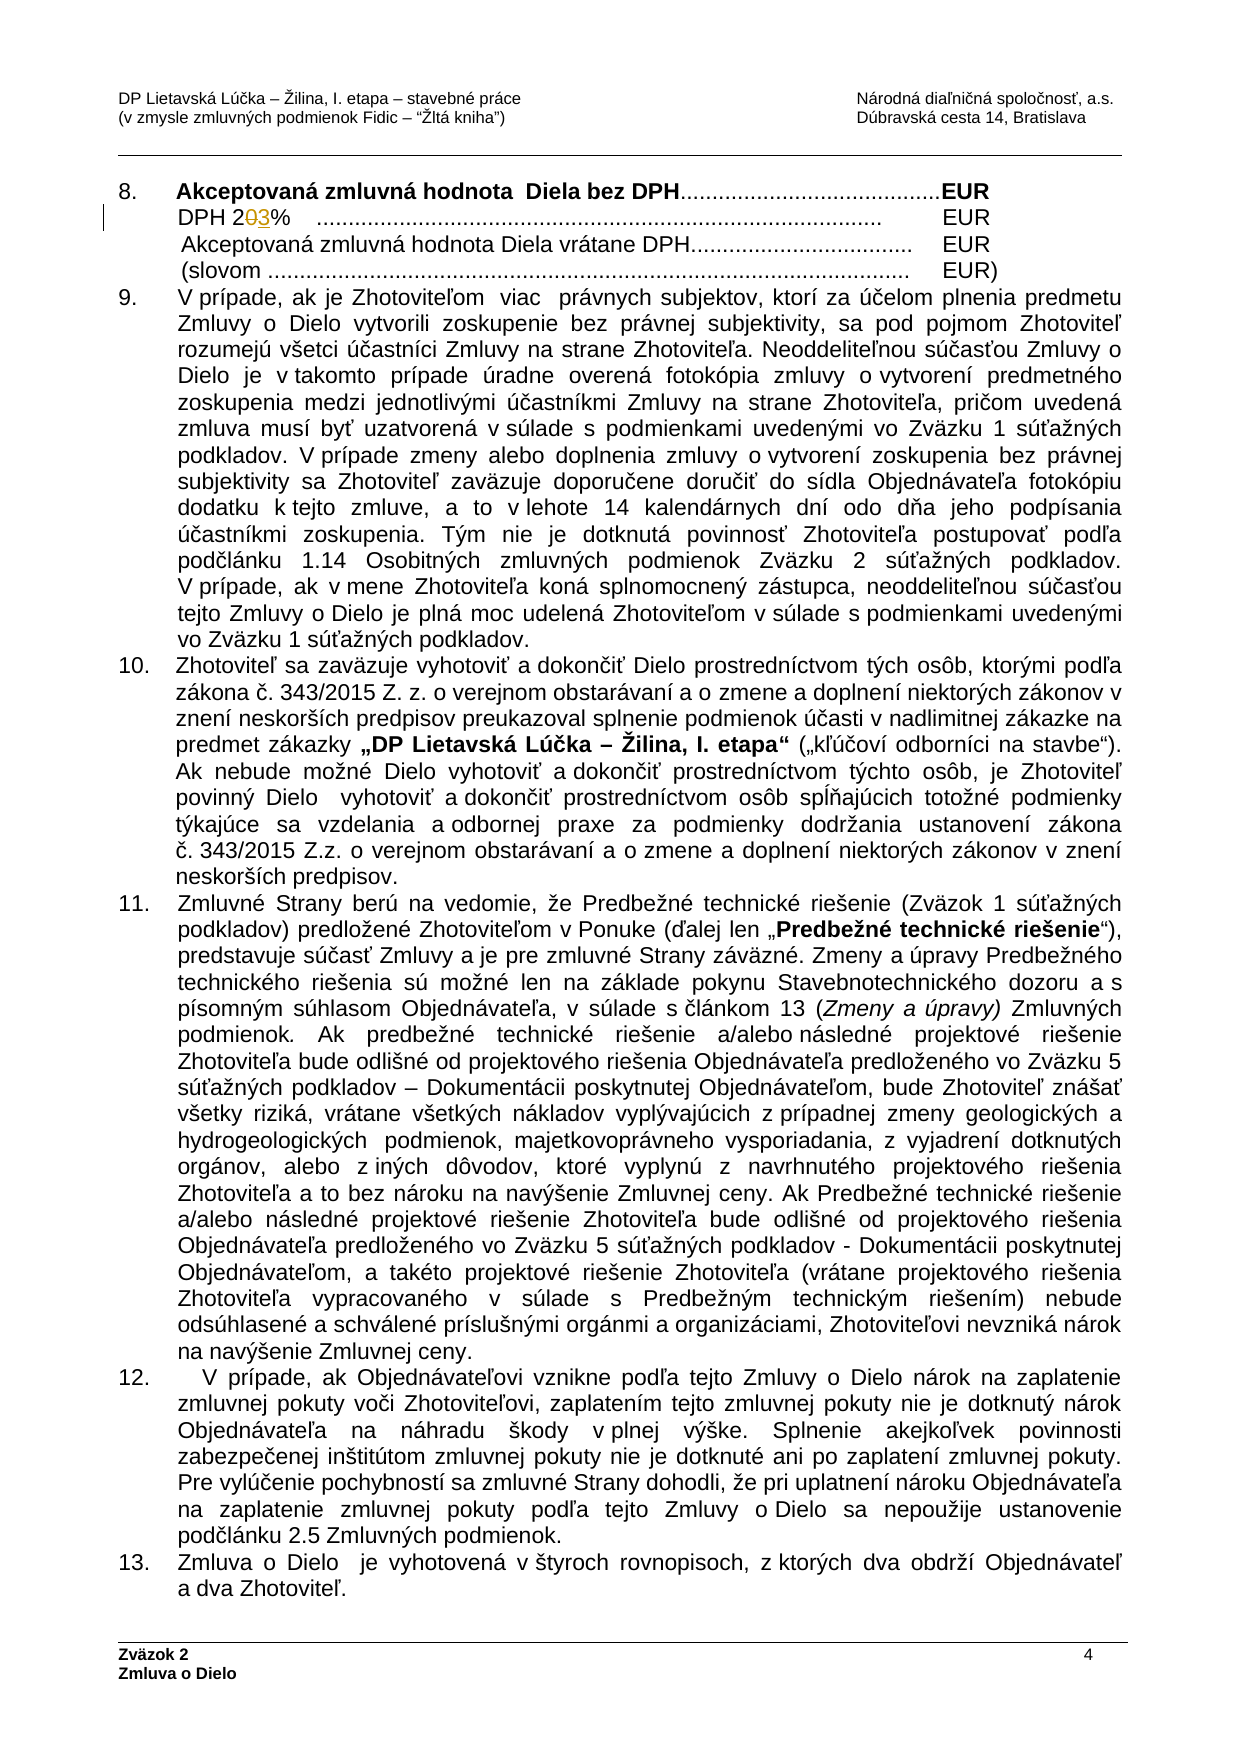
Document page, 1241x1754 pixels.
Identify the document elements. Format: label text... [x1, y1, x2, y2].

text 9. V prípade, ak je Zhotoviteľom viac právnych subjektov, ktorí za účelom plnenia predmetu Zmluvy o Dielo vytvorili zoskupenie bez právnej subjektivity, sa pod pojmom Zhotoviteľ rozumejú všetci účastníci Zmluvy na strane Zhotoviteľa. Neoddeliteľnou súčasťou Zmluvy o Dielo je v takomto prípade úradne overená fotokópia zmluvy o vytvorení predmetného zoskupenia medzi jednotlivými účastníkmi Zmluvy na strane Zhotoviteľa, pričom uvedená zmluva musí byť uzatvorená v súlade s podmienkami uvedenými vo Zväzku 1 súťažných podkladov. V prípade zmeny alebo doplnenia zmluvy o vytvorení zoskupenia bez právnej subjektivity sa Zhotoviteľ zaväzuje doporučene doručiť do sídla Objednávateľa fotokópiu dodatku k tejto zmluve, a to v lehote 14 kalendárnych dní odo dňa jeho podpísania účastníkmi zoskupenia. Tým nie je dotknutá povinnosť Zhotoviteľa postupovať podľa podčlánku 1.14 Osobitných zmluvných podmienok Zväzku 2 súťažných podkladov. V prípade, ak v mene Zhotoviteľa koná splnomocnený zástupca, neoddeliteľnou súčasťou tejto Zmluvy o Dielo je plná moc udelená Zhotoviteľom v súlade s podmienkami uvedenými vo Zväzku 1 súťažných podkladov. [118, 283, 1122, 652]
text 13. Zmluva o Dielo je vyhotovená v štyroch rovnopisoch, z ktorých dva obdrží Objednávateľ a dva Zhotoviteľ. [118, 1548, 1122, 1601]
text (slovom ..................................................................................................... EUR) [181, 257, 1122, 283]
text 11. Zmluvné Strany berú na vedomie, že Predbežné technické riešenie (Zväzok 1 súťažných podkladov) predložené Zhotoviteľom v Ponuke (ďalej len „Predbežné technické riešenie“), predstavuje súčasť Zmluvy a je pre zmluvné Strany záväzné. Zmeny a úpravy Predbežného technického riešenia sú možné len na základe pokynu Stavebnotechnického dozoru a s písomným súhlasom Objednávateľa, v súlade s článkom 13 (Zmeny a úpravy) Zmluvných podmienok. Ak predbežné technické riešenie a/alebo následné projektové riešenie Zhotoviteľa bude odlišné od projektového riešenia Objednávateľa predloženého vo Zväzku 5 súťažných podkladov – Dokumentácii poskytnutej Objednávateľom, bude Zhotoviteľ znášať všetky riziká, vrátane všetkých nákladov vyplývajúcich z prípadnej zmeny geologických a hydrogeologických podmienok, majetkovoprávneho vysporiadania, z vyjadrení dotknutých orgánov, alebo z iných dôvodov, ktoré vyplynú z navrhnutého projektového riešenia Zhotoviteľa a to bez nároku na navýšenie Zmluvnej ceny. Ak Predbežné technické riešenie a/alebo následné projektové riešenie Zhotoviteľa bude odlišné od projektového riešenia Objednávateľa predloženého vo Zväzku 5 súťažných podkladov - Dokumentácii poskytnutej Objednávateľom, a takéto projektové riešenie Zhotoviteľa (vrátane projektového riešenia Zhotoviteľa vypracovaného v súlade s Predbežným technickým riešením) nebude odsúhlasené a schválené príslušnými orgánmi a organizáciami, Zhotoviteľovi nevzniká nárok na navýšenie Zmluvnej ceny. [118, 889, 1122, 1364]
text 10. Zhotoviteľ sa zaväzuje vyhotoviť a dokončiť Dielo prostredníctvom tých osôb, ktorými podľa zákona č. 343/2015 Z. z. o verejnom obstarávaní a o zmene a doplnení niektorých zákonov v znení neskorších predpisov preukazoval splnenie podmienok účasti v nadlimitnej zákazke na predmet zákazky „DP Lietavská Lúčka – Žilina, I. etapa“ („kľúčoví odborníci na stavbe“). Ak nebude možné Dielo vyhotoviť a dokončiť prostredníctvom týchto osôb, je Zhotoviteľ povinný Dielo vyhotoviť a dokončiť prostredníctvom osôb spĺňajúcich totožné podmienky týkajúce sa vzdelania a odbornej praxe za podmienky dodržania ustanovení zákona č. 343/2015 Z.z. o verejnom obstarávaní a o zmene a doplnení niektorých zákonov v znení neskorších predpisov. [118, 652, 1122, 889]
text 12. V prípade, ak Objednávateľovi vznikne podľa tejto Zmluvy o Dielo nárok na zaplatenie zmluvnej pokuty voči Zhotoviteľovi, zaplatením tejto zmluvnej pokuty nie je dotknutý nárok Objednávateľa na náhradu škody v plnej výške. Splnenie akejkoľvek povinnosti zabezpečenej inštitútom zmluvnej pokuty nie je dotknuté ani po zaplatení zmluvnej pokuty. Pre vylúčenie pochybností sa zmluvné Strany dohodli, že pri uplatnení nároku Objednávateľa na zaplatenie zmluvnej pokuty podľa tejto Zmluvy o Dielo sa nepoužije ustanovenie podčlánku 2.5 Zmluvných podmienok. [118, 1364, 1122, 1548]
text Akceptovaná zmluvná hodnota Diela vrátane DPH................................... EUR [181, 231, 1122, 257]
text 8. Akceptovaná zmluvná hodnota Diela bez DPH.........................................EUR [118, 178, 1122, 204]
text DPH 2% ......................................................................................... EUR [177, 204, 1122, 231]
